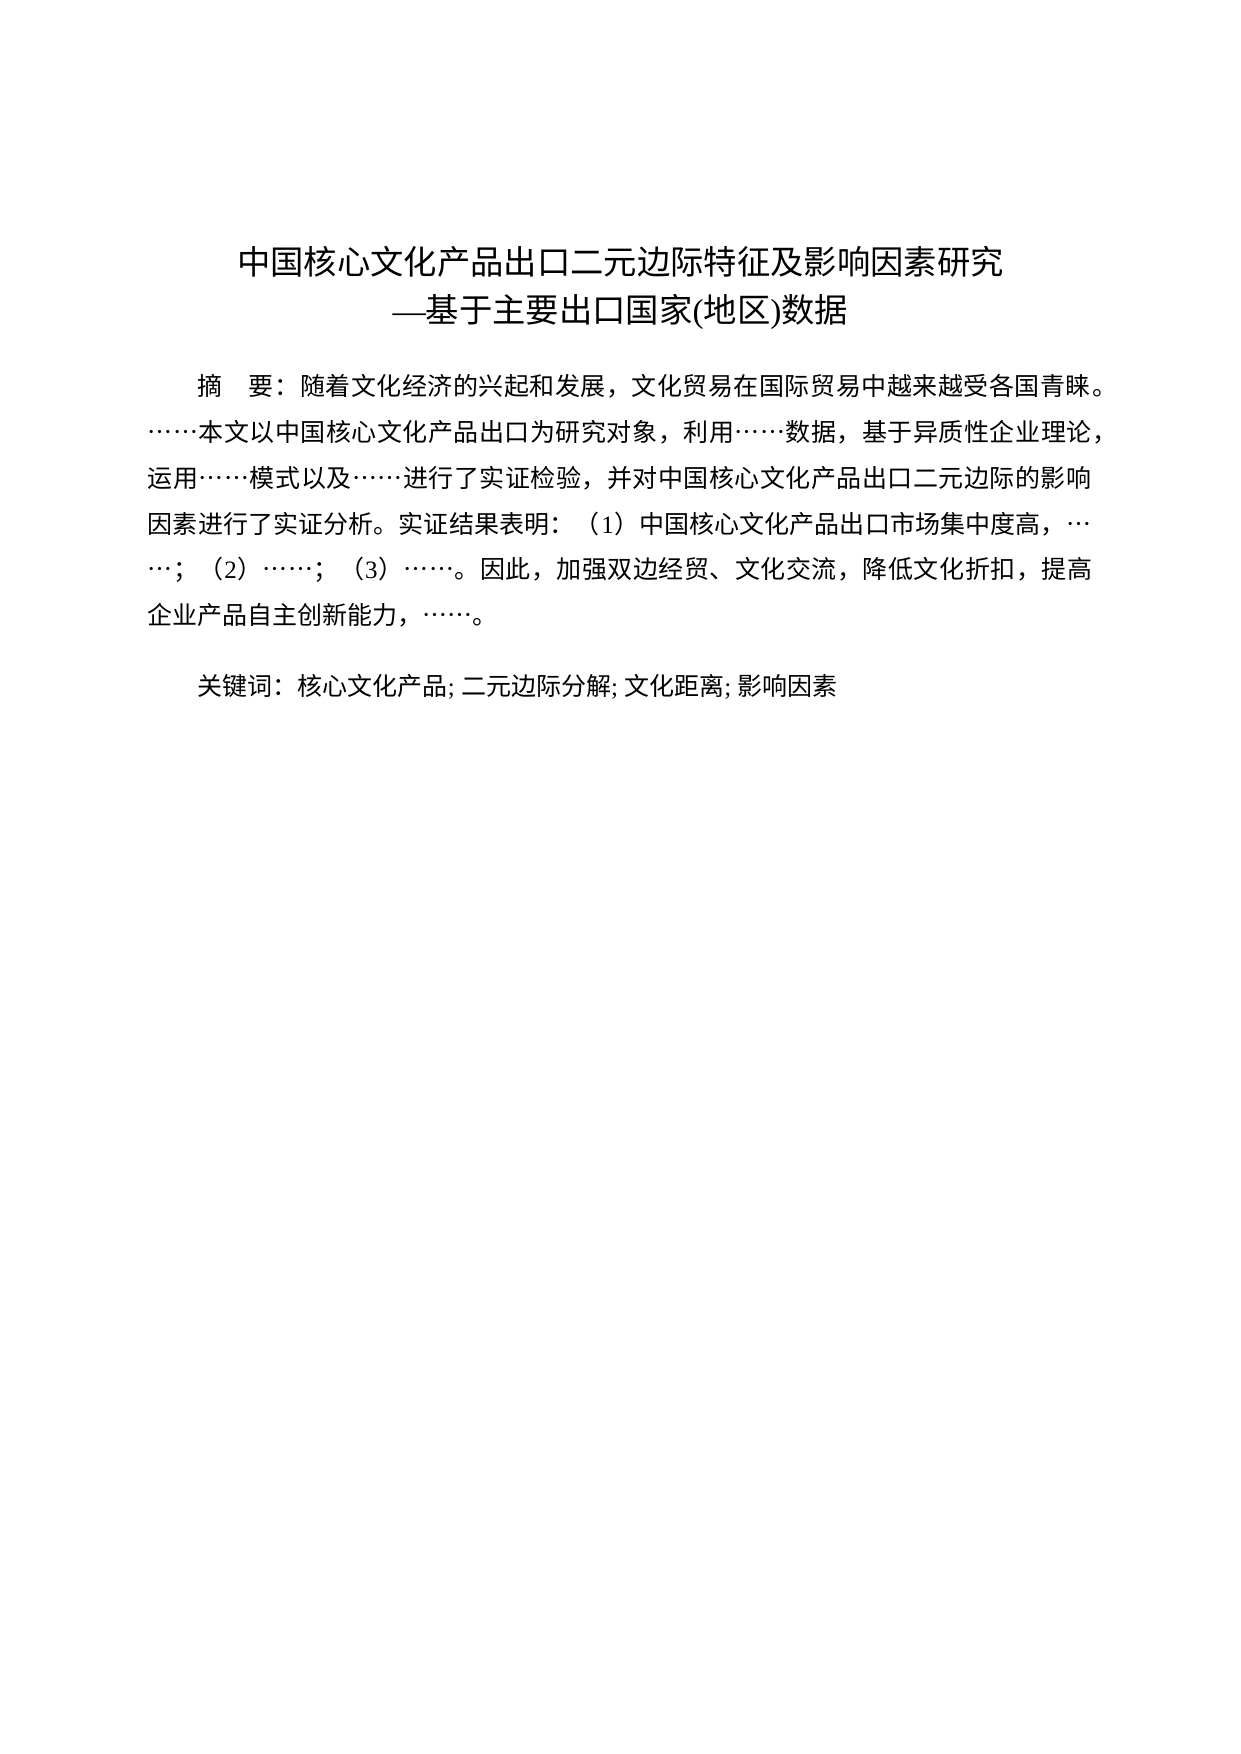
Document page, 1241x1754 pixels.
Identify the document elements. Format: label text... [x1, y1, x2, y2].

text 关键词：核心文化产品; 二元边际分解; 文化距离; 影响因素 [148, 666, 1093, 702]
text 中国核心文化产品出口二元边际特征及影响因素研究 [148, 236, 1093, 284]
text —基于主要出口国家(地区)数据 [148, 284, 1093, 332]
text 摘 要：随着文化经济的兴起和发展，文化贸易在国际贸易中越来越受各国青睐。……本文以中国核心文化产品出口为研究对象，利用……数据，基于异质性企业理论，运用……模式以及……进行了实证检验，并对中国核心文化产品出口二元边际的影响因素进行了实证分析。实证结果表明：（1）中国核心文化产品出口市场集中度高，……；（2）……；（3）……。因此，加强双边经贸、文化交流，降低文化折扣，提高企业产品自主创新能力，……。 [148, 357, 1093, 632]
